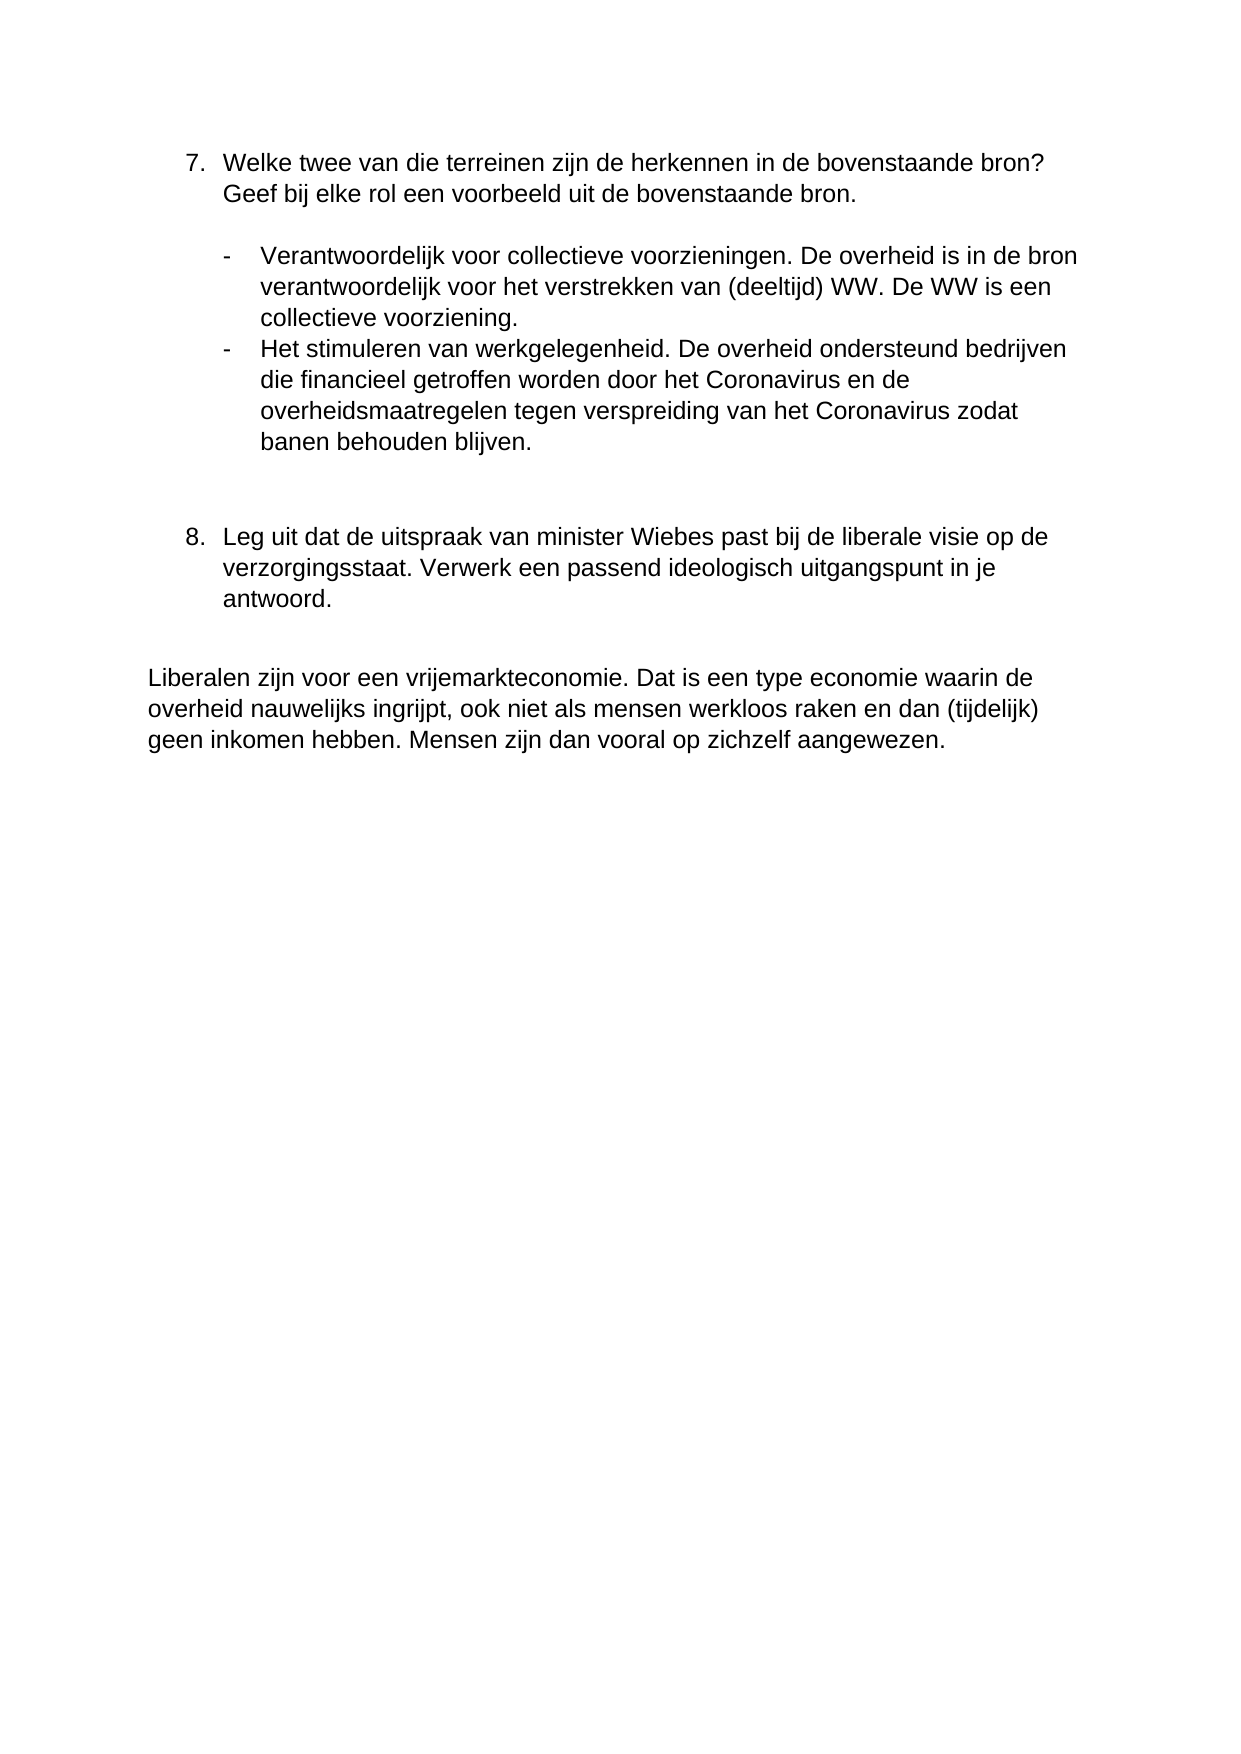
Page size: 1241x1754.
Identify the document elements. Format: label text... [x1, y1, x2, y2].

list Leg uit dat de uitspraak van minister Wiebes past bij de liberale visie op de verzorgingsstaat. Verwerk een passend ideologisch uitgangspunt in je antwoord. [185, 522, 1093, 613]
list Verantwoordelijk voor collectieve voorzieningen. De overheid is in de bron verantwoordelijk voor het verstrekken van (deeltijd) WW. De WW is een collectieve voorziening. [223, 241, 1093, 332]
text Liberalen zijn voor een vrijemarkteconomie. Dat is een type economie waarin de overheid nauwelijks ingrijpt, ook niet als mensen werkloos raken en dan (tijdelijk) geen inkomen hebben. Mensen zijn dan vooral op zichzelf aangewezen. [148, 663, 1093, 754]
list Welke twee van die terreinen zijn de herkennen in de bovenstaande bron? Geef bij elke rol een voorbeeld uit de bovenstaande bron. [185, 148, 1093, 207]
list Het stimuleren van werkgelegenheid. De overheid ondersteund bedrijven die financieel getroffen worden door het Coronavirus en de overheidsmaatregelen tegen verspreiding van het Coronavirus zodat banen behouden blijven. [223, 334, 1093, 456]
